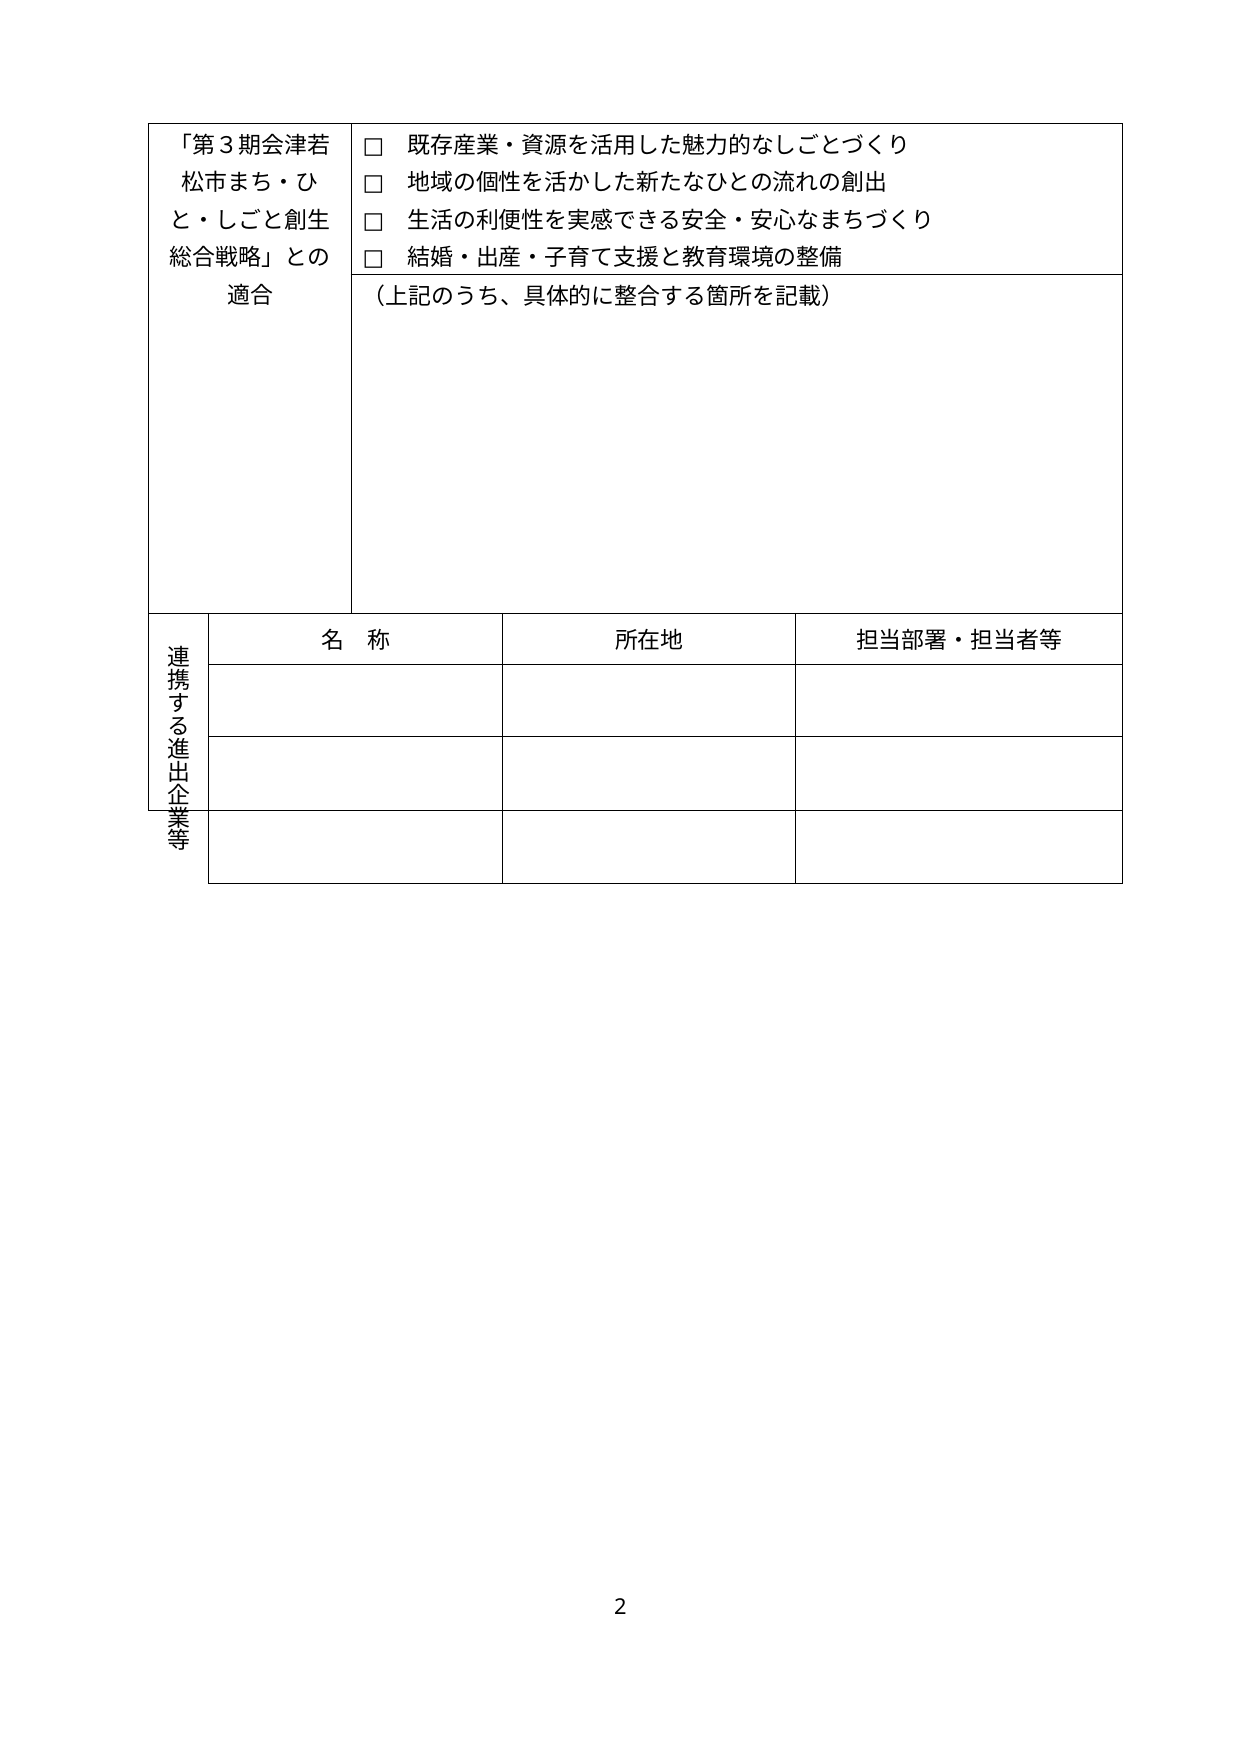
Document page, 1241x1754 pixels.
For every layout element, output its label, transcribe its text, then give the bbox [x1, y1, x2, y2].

table_cell [209, 737, 502, 809]
table_cell [503, 737, 795, 809]
table_cell [503, 665, 795, 736]
table_cell （上記のうち、具体的に整合する箇所を記載） [352, 275, 1122, 613]
table_cell 「第３期会津若松市まち・ひと・しごと創生総合戦略」との適合 [149, 124, 351, 613]
table_cell □ 既存産業・資源を活用した魅力的なしごとづくり □ 地域の個性を活かした新たなひとの流れの創出 □ 生活の利便性を実感できる安全・安心なまちづくり □ 結婚・出産・子育て支援と教育環境の整備 [352, 124, 1122, 274]
table_cell 担当部署・担当者等 [796, 614, 1122, 664]
table_cell 連携する進出企業等 [149, 614, 208, 809]
table_cell 所在地 [503, 614, 795, 664]
table_cell [796, 811, 1122, 882]
table_cell [796, 665, 1122, 736]
table_cell 名 称 [209, 614, 502, 664]
table_cell [503, 811, 795, 882]
table_cell [796, 737, 1122, 809]
table_cell [209, 811, 502, 882]
table_cell [209, 665, 502, 736]
